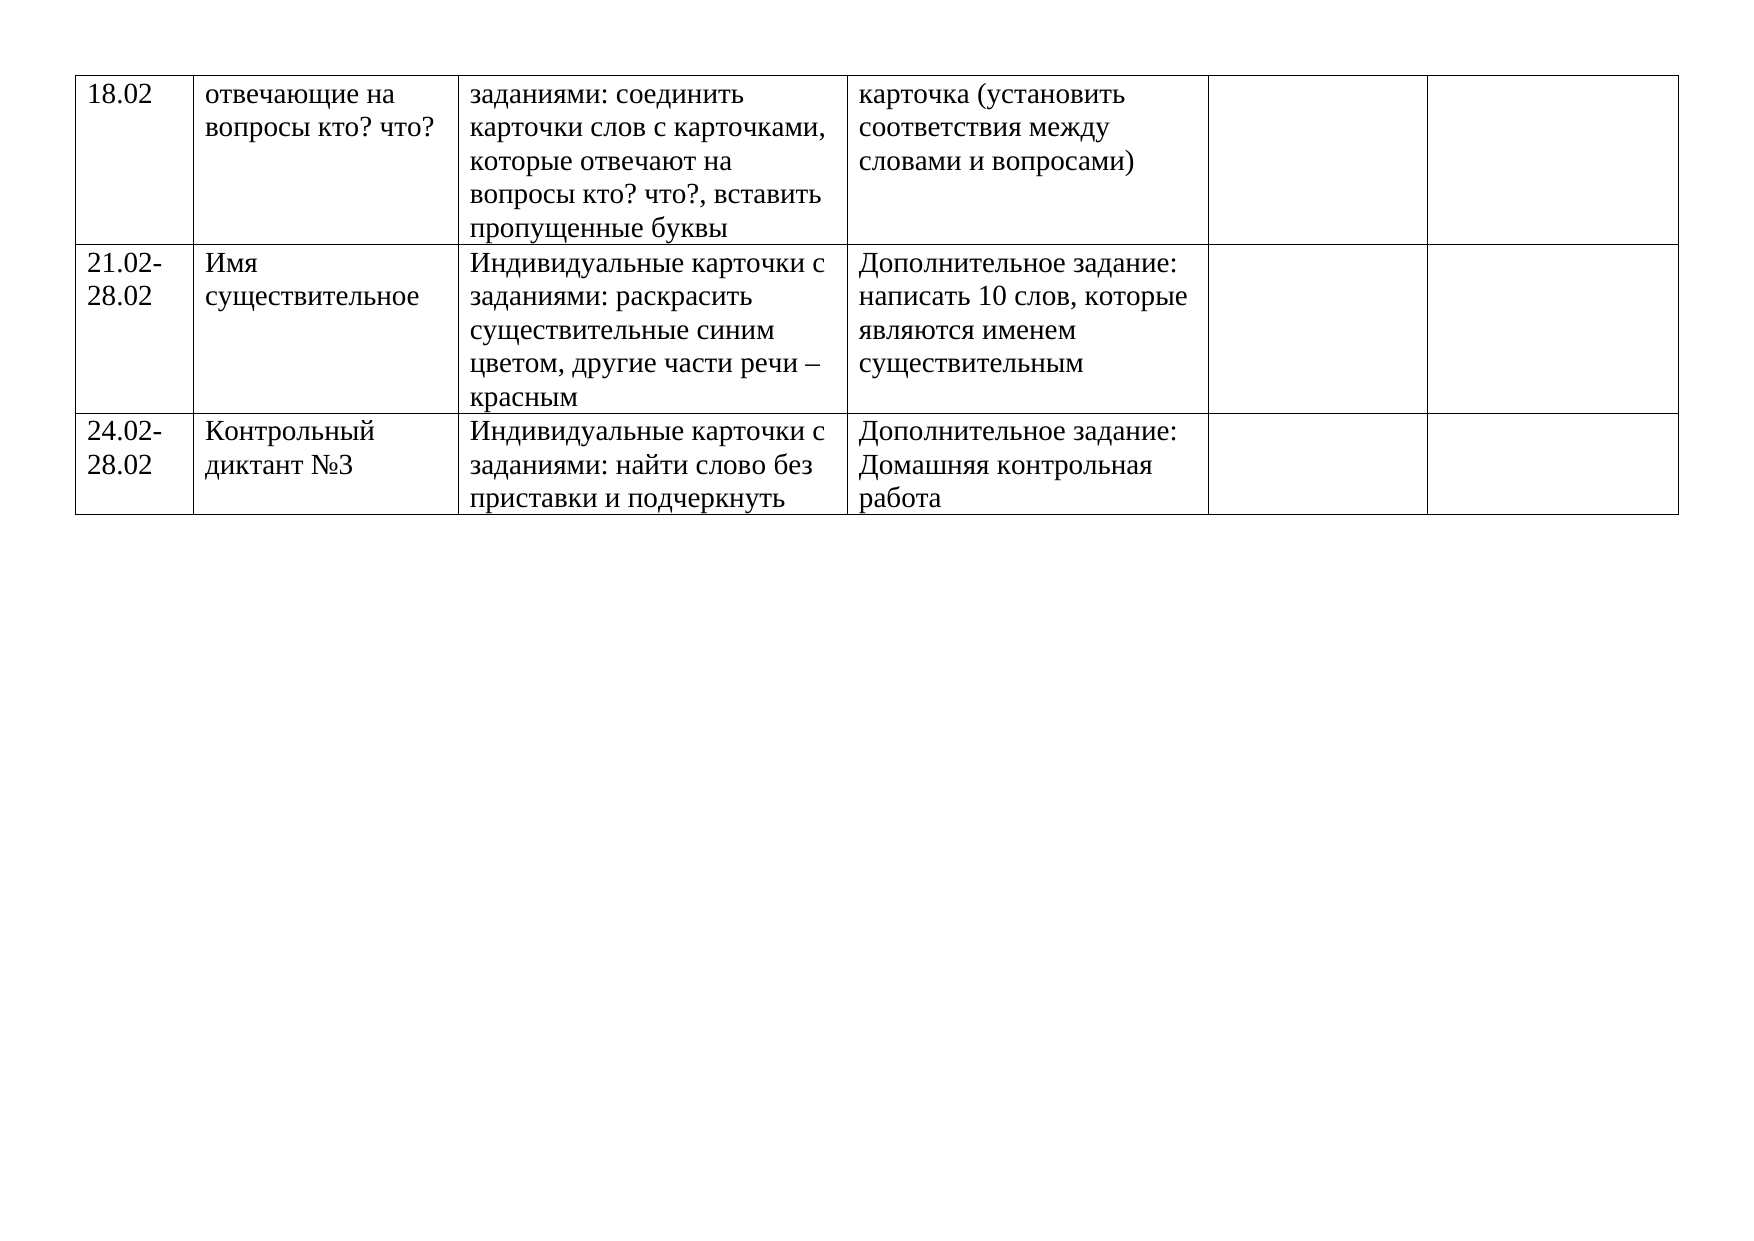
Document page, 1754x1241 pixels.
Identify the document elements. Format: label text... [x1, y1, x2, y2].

table_cell [1428, 76, 1678, 244]
table_cell Дополнительное задание: написать 10 слов, которые являются именем существительным [848, 245, 1208, 412]
table_cell Имя существительное [194, 245, 458, 412]
table_cell Индивидуальные карточки с заданиями: найти слово без приставки и подчеркнуть [459, 414, 847, 514]
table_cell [848, 76, 1208, 244]
table_cell [1209, 76, 1427, 244]
table_cell [1428, 414, 1678, 514]
table_cell Индивидуальные карточки с заданиями: раскрасить существительные синим цветом, другие части речи – красным [459, 245, 847, 412]
table_cell 24.02-28.02 [76, 414, 193, 514]
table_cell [459, 76, 847, 244]
table_cell [1428, 245, 1678, 412]
table_cell Контрольный диктант №3 [194, 414, 458, 514]
table_cell 14.02-18.02 [76, 76, 193, 244]
table_cell [1209, 245, 1427, 412]
table_cell [1209, 414, 1427, 514]
table_cell Дополнительное задание: Домашняя контрольная работа [848, 414, 1208, 514]
table_cell 21.02-28.02 [76, 245, 193, 412]
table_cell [194, 76, 458, 244]
